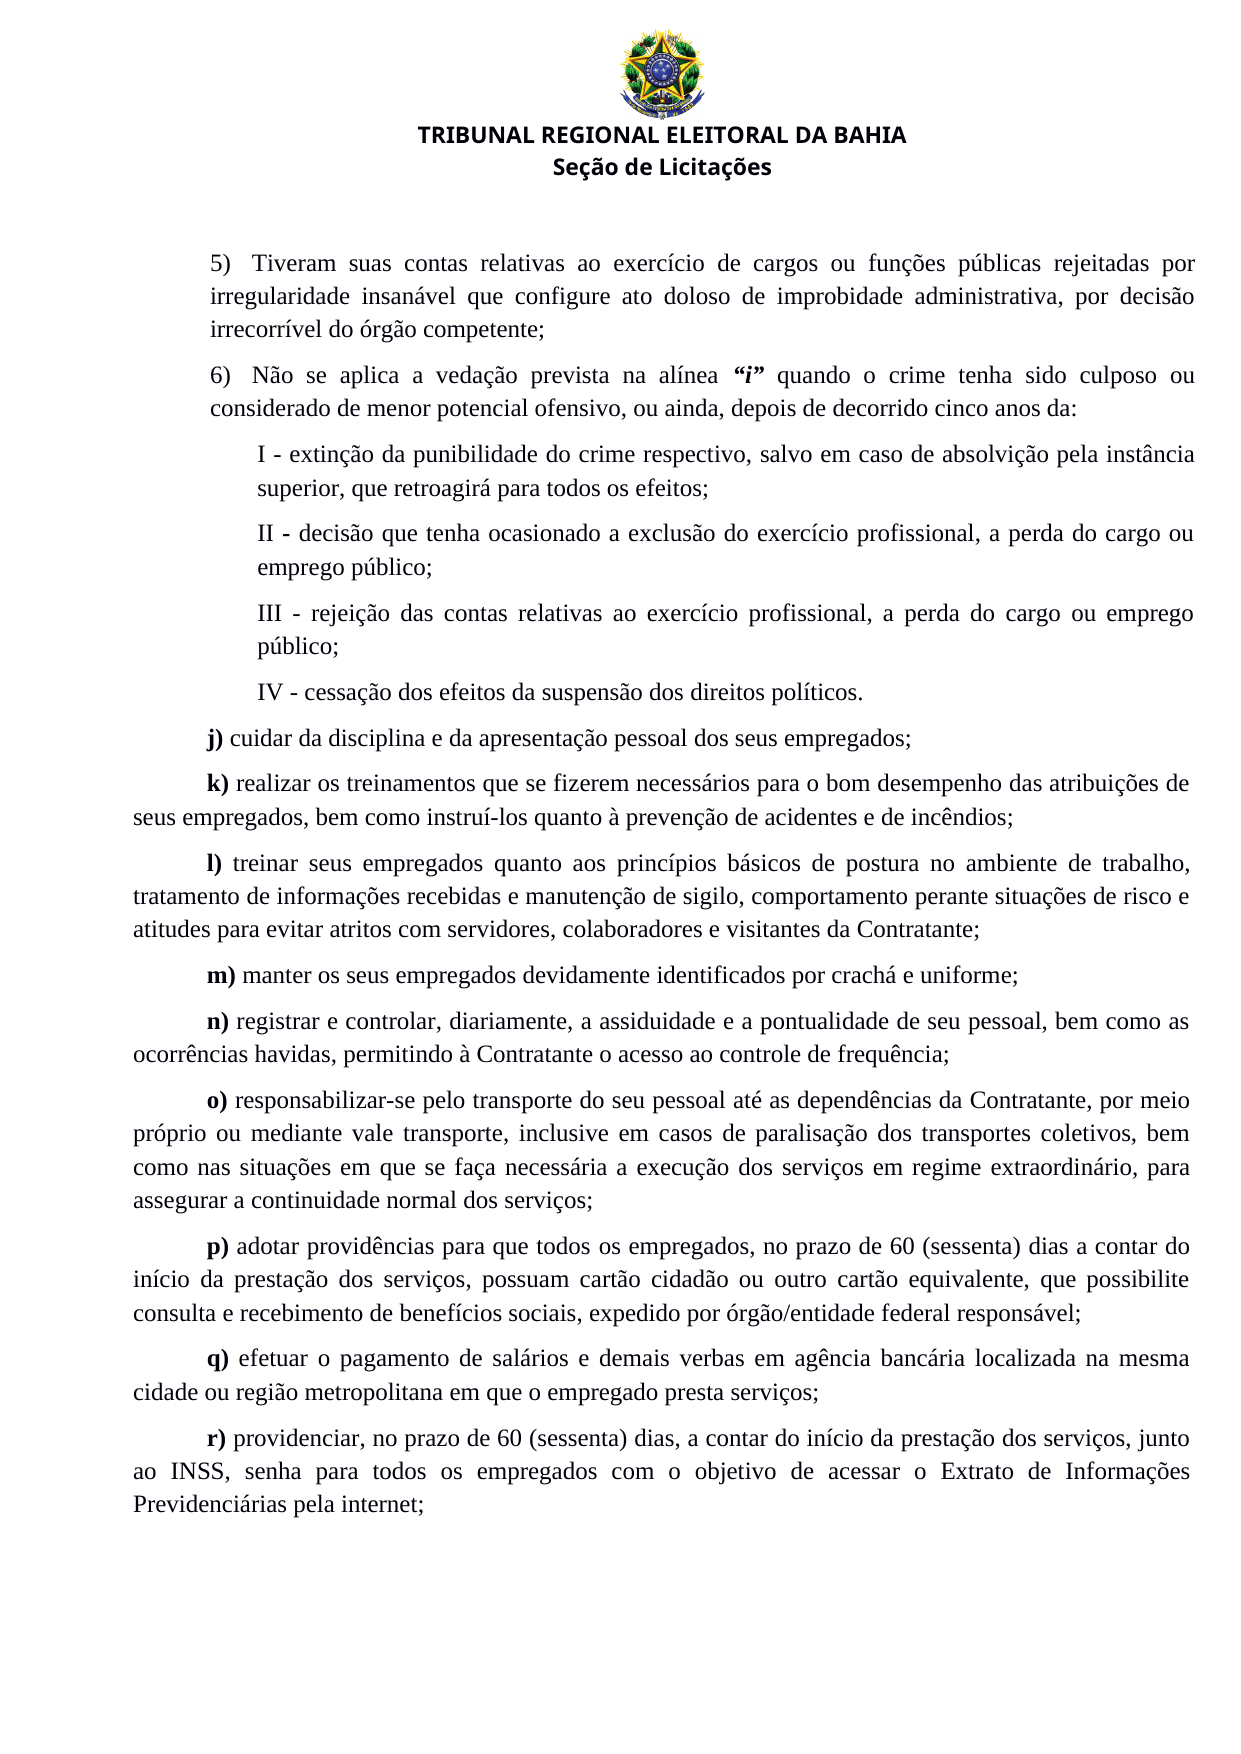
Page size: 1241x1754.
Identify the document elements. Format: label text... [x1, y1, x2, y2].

text p) adotar providências para que todos os empregados, no prazo de 60 (sessenta) dias a contar do início da prestação dos serviços, possuam cartão cidadão ou outro cartão equivalente, que possibilite consulta e recebimento de benefícios sociais, expedido por órgão/entidade federal responsável; [133, 1228, 1191, 1328]
text l) treinar seus empregados quanto aos princípios básicos de postura no ambiente de trabalho, tratamento de informações recebidas e manutenção de sigilo, comportamento perante situações de risco e atitudes para evitar atritos com servidores, colaboradores e visitantes da Contratante; [133, 844, 1191, 944]
text m) manter os seus empregados devidamente identificados por crachá e uniforme; [133, 957, 1191, 990]
text o) responsabilizar-se pelo transporte do seu pessoal até as dependências da Contratante, por meio próprio ou mediante vale transporte, inclusive em casos de paralisação dos transportes coletivos, bem como nas situações em que se faça necessária a execução dos serviços em regime extraordinário, para assegurar a continuidade normal dos serviços; [133, 1082, 1191, 1215]
text r) providenciar, no prazo de 60 (sessenta) dias, a contar do início da prestação dos serviços, junto ao INSS, senha para todos os empregados com o objetivo de acessar o Extrato de Informações Previdenciárias pela internet; [133, 1419, 1191, 1519]
text II - decisão que tenha ocasionado a exclusão do exercício profissional, a perda do cargo ou emprego público; [257, 515, 1196, 582]
text n) registrar e controlar, diariamente, a assiduidade e a pontualidade de seu pessoal, bem como as ocorrências havidas, permitindo à Contratante o acesso ao controle de frequência; [133, 1003, 1191, 1069]
text k) realizar os treinamentos que se fizerem necessários para o bom desempenho das atribuições de seus empregados, bem como instruí-los quanto à prevenção de acidentes e de incêndios; [133, 765, 1191, 832]
text j) cuidar da disciplina e da apresentação pessoal dos seus empregados; [133, 719, 1191, 753]
text IV - cessação dos efeitos da suspensão dos direitos políticos. [257, 673, 1196, 707]
text 6) Não se aplica a vedação prevista na alínea “i” quando o crime tenha sido culposo ou considerado de menor potencial ofensivo, ou ainda, depois de decorrido cinco anos da: [210, 357, 1196, 423]
text I - extinção da punibilidade do crime respectivo, salvo em caso de absolvição pela instância superior, que retroagirá para todos os efeitos; [257, 436, 1196, 503]
text III - rejeição das contas relativas ao exercício profissional, a perda do cargo ou emprego público; [257, 594, 1196, 661]
text q) efetuar o pagamento de salários e demais verbas em agência bancária localizada na mesma cidade ou região metropolitana em que o empregado presta serviços; [133, 1340, 1191, 1407]
text 5) Tiveram suas contas relativas ao exercício de cargos ou funções públicas rejeitadas por irregularidade insanável que configure ato doloso de improbidade administrativa, por decisão irrecorrível do órgão competente; [210, 244, 1196, 344]
